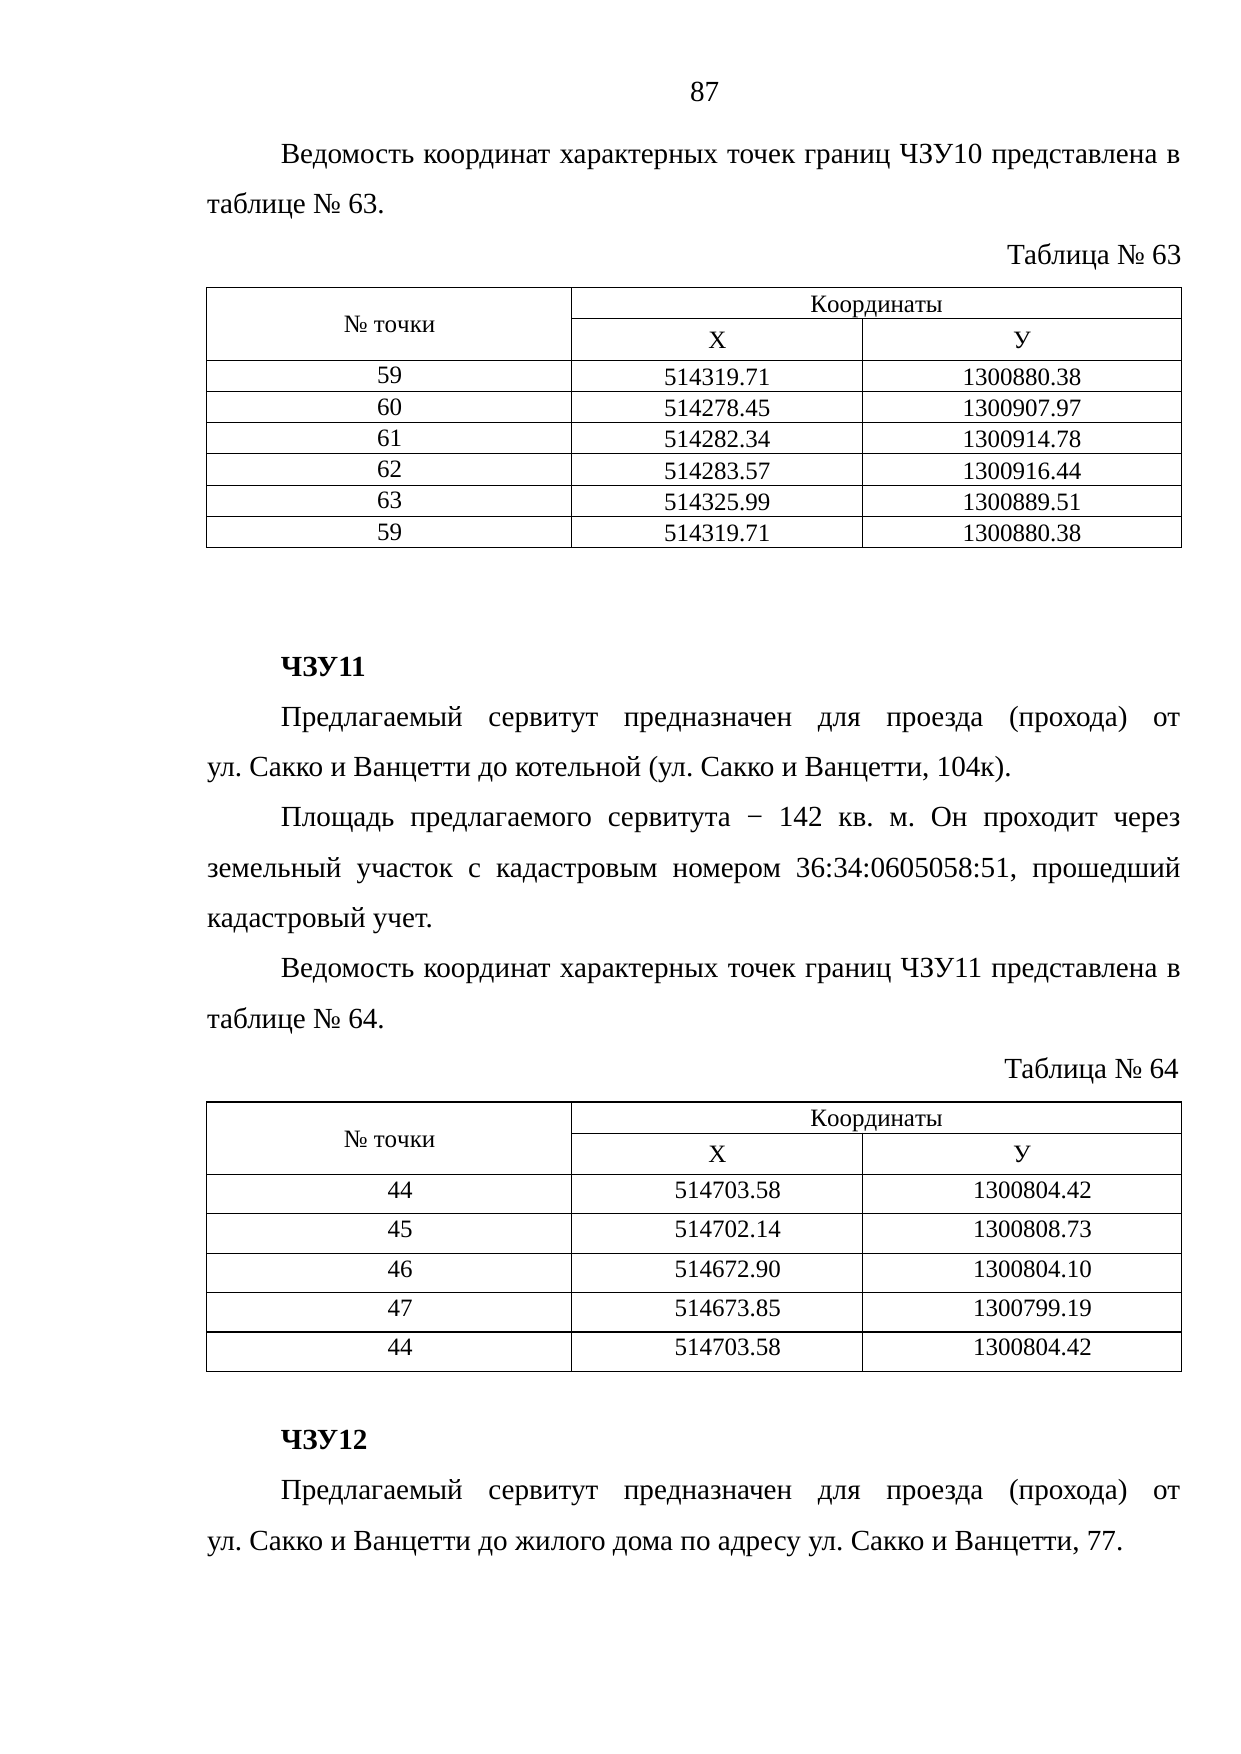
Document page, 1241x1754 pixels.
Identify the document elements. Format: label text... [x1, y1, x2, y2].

text Ведомость координат характерных точек границ ЧЗУ11 представлена в таблице № 64. [207, 951, 1181, 1034]
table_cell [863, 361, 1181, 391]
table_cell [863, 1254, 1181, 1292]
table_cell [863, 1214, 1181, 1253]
text Площадь предлагаемого сервитута − 142 кв. м. Он проходит через земельный участок с кадастровым номером 36:34:0605058:51, прошедший кадастровый учет. [207, 799, 1181, 934]
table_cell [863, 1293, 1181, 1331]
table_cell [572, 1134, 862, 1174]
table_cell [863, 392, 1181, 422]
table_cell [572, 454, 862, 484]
text Ведомость координат характерных точек границ ЧЗУ10 представлена в таблице № 63. [207, 136, 1181, 220]
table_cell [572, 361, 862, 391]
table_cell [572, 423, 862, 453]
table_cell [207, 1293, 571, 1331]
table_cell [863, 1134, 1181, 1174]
text Предлагаемый сервитут предназначен для проезда (прохода) от ул. Сакко и Ванцетти до жилого дома по адресу ул. Сакко и Ванцетти, 77. [207, 1472, 1181, 1556]
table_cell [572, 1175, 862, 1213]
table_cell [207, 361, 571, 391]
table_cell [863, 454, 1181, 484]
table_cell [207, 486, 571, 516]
text ЧЗУ12 [207, 1422, 1181, 1456]
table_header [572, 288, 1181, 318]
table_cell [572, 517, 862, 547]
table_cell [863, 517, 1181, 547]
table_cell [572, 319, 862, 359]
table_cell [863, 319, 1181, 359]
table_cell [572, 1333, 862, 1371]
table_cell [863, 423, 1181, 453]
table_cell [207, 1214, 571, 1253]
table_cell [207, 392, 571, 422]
text Предлагаемый сервитут предназначен для проезда (прохода) от ул. Сакко и Ванцетти до котельной (ул. Сакко и Ванцетти, 104к). [207, 699, 1181, 783]
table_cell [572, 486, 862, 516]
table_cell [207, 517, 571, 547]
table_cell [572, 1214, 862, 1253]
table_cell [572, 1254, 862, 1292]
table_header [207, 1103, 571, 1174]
text Таблица № 64 [207, 1051, 1181, 1085]
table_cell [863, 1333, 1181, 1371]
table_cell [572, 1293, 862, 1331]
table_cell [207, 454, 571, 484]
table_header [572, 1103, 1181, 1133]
text Таблица № 63 [207, 237, 1181, 270]
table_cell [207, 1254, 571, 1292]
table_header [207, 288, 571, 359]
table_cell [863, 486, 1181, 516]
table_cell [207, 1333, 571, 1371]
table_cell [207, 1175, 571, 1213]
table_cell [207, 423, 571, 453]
text ЧЗУ11 [207, 649, 1181, 682]
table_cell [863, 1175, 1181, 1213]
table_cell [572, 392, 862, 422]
